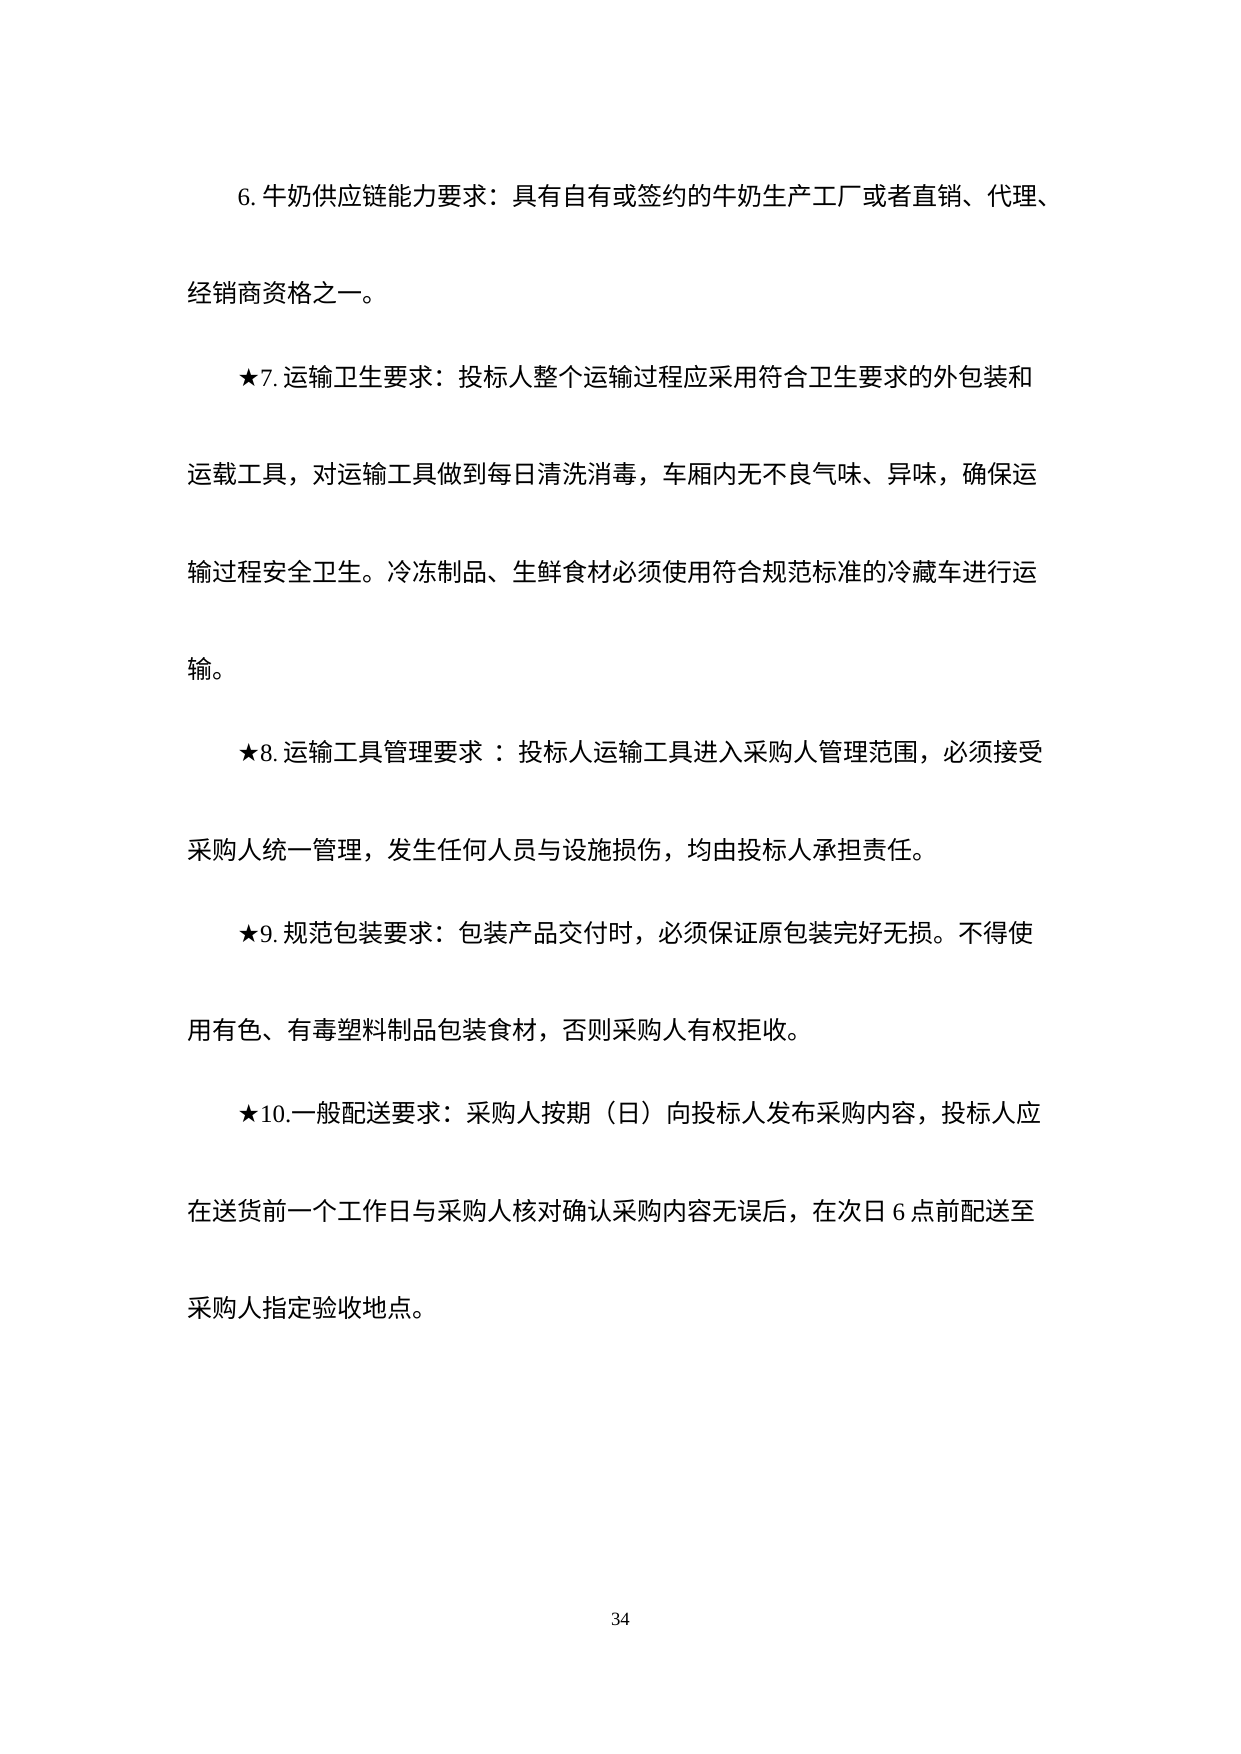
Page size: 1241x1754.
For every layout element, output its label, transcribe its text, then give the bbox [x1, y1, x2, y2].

text 6. 牛奶供应链能力要求：具有自有或签约的牛奶生产工厂或者直销、代理、经销商资格之一。 [187, 162, 1053, 324]
text ★9. 规范包装要求：包装产品交付时，必须保证原包装完好无损。不得使用有色、有毒塑料制品包装食材，否则采购人有权拒收。 [187, 899, 1053, 1061]
text ★10.一般配送要求：采购人按期（日）向投标人发布采购内容，投标人应在送货前一个工作日与采购人核对确认采购内容无误后，在次日6点前配送至采购人指定验收地点。 [187, 1079, 1053, 1339]
text ★7. 运输卫生要求：投标人整个运输过程应采用符合卫生要求的外包装和运载工具，对运输工具做到每日清洗消毒，车厢内无不良气味、异味，确保运输过程安全卫生。冷冻制品、生鲜食材必须使用符合规范标准的冷藏车进行运输。 [187, 343, 1053, 700]
text ★8. 运输工具管理要求 ：投标人运输工具进入采购人管理范围，必须接受采购人统一管理，发生任何人员与设施损伤，均由投标人承担责任。 [187, 718, 1053, 881]
